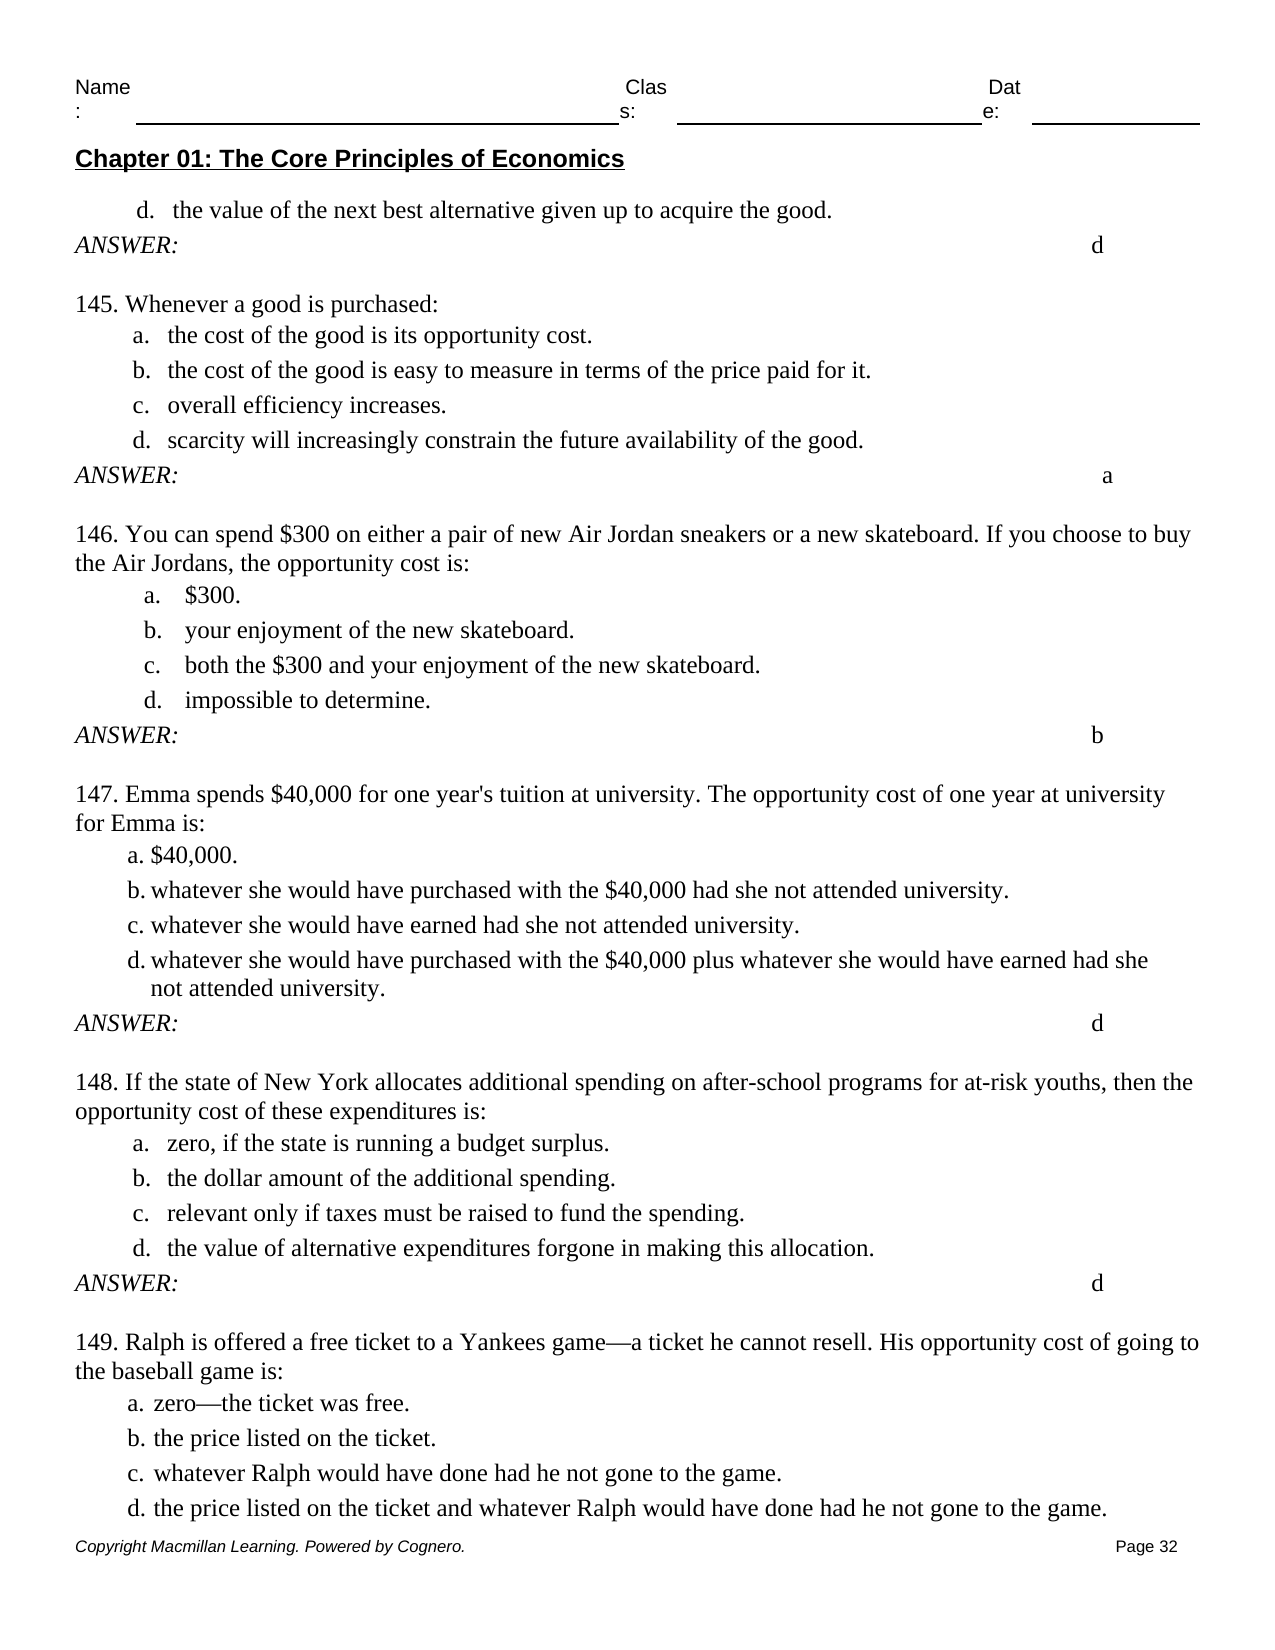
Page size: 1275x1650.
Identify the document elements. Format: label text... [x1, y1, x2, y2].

table_header 145. Whenever a good is purchased: [75, 289, 1200, 493]
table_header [75, 1327, 1200, 1524]
table_header 147. Emma spends $40,000 for one year's tuition at university. The opportunity cost of one year at university for Emma is: [75, 779, 1200, 1041]
table_header 146. You can spend $300 on either a pair of new Air Jordan sneakers or a new skateboard. If you choose to buy the Air Jordans, the opportunity cost is: [75, 520, 1200, 752]
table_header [75, 192, 1200, 262]
table_header 148. If the state of New York allocates additional spending on after-school programs for at-risk youths, then the opportunity cost of these expenditures is: [75, 1068, 1200, 1300]
